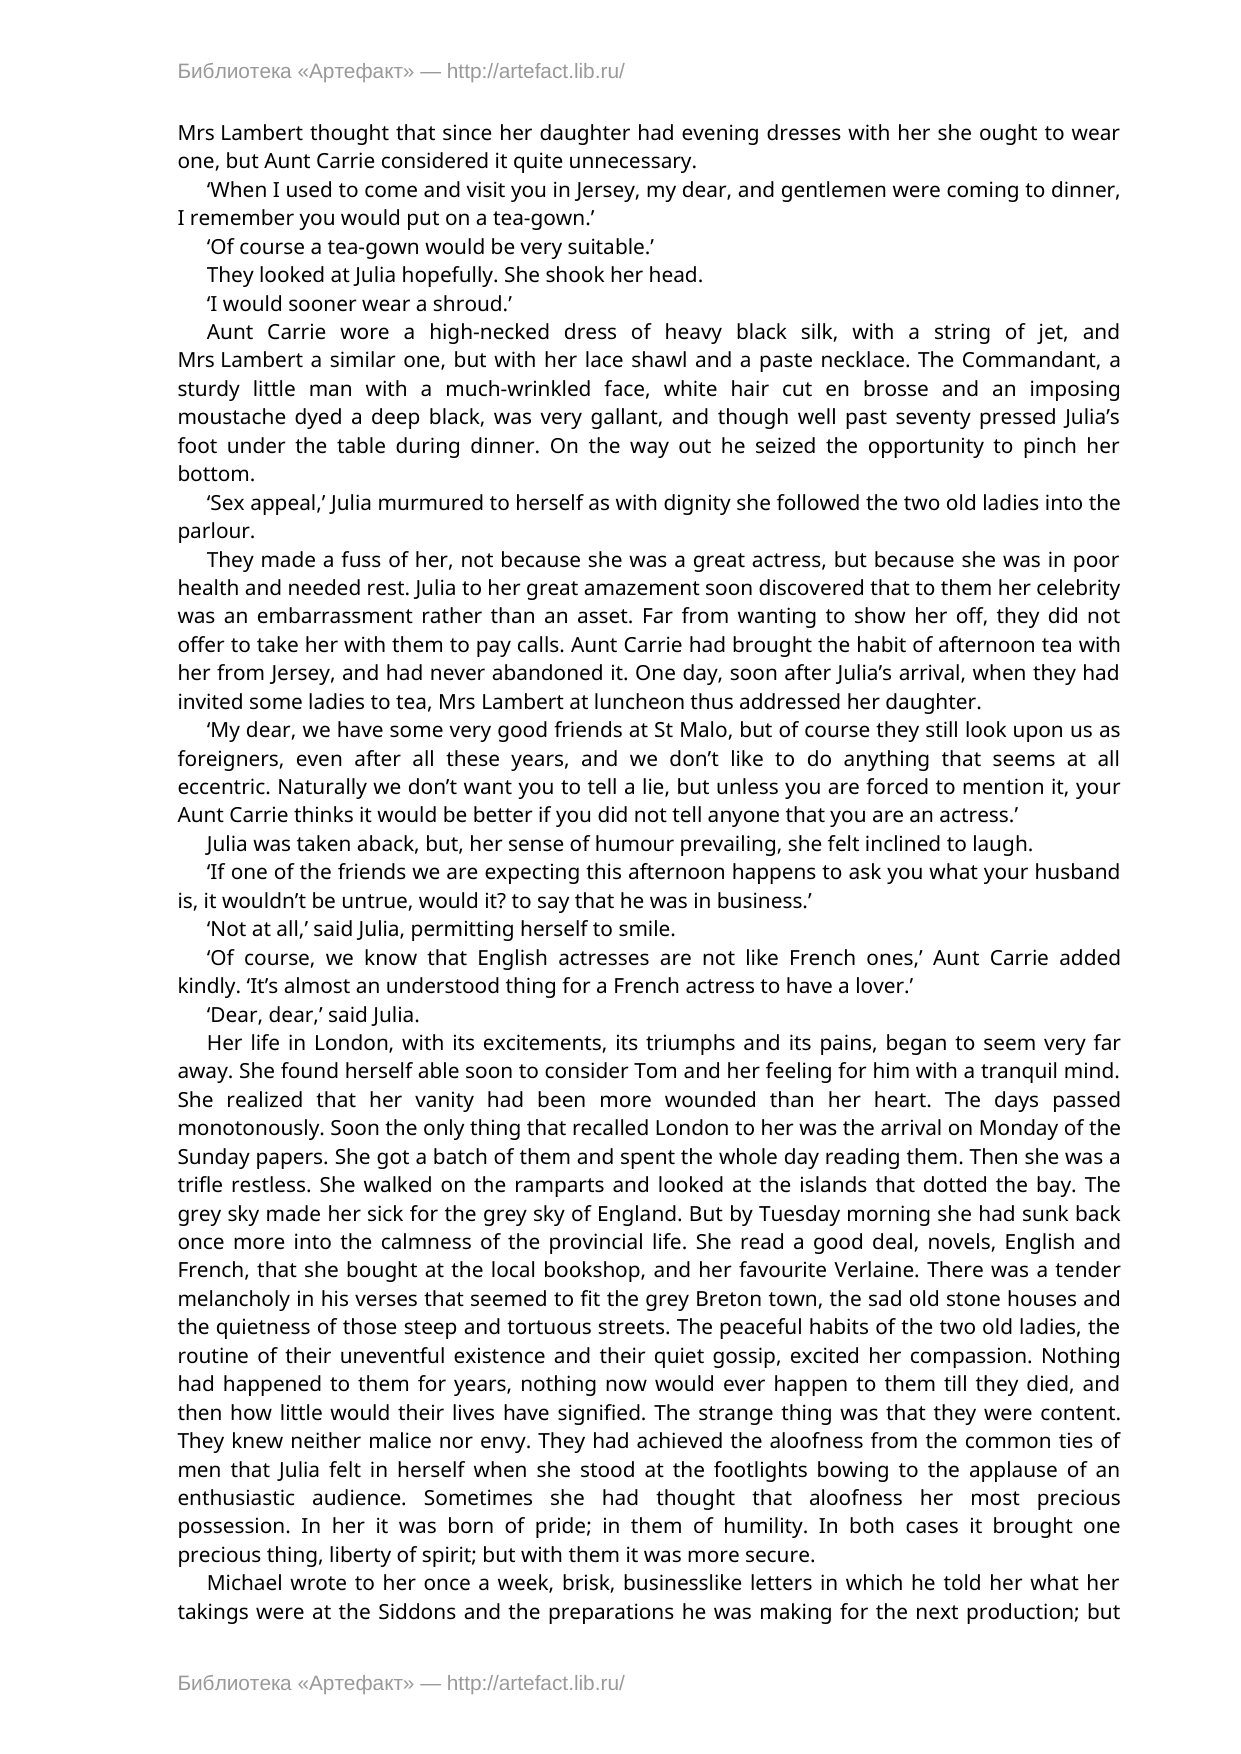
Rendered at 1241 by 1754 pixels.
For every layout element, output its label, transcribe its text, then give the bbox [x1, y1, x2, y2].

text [177, 118, 1122, 175]
text They made a fuss of her, not because she was a great actress, but because she was in poor health and needed rest. Julia to her great amazement soon discovered that to them her celebrity was an embarrassment rather than an asset. Far from wanting to show her off, they did not offer to take her with them to pay calls. Aunt Carrie had brought the habit of afternoon tea with her from Jersey, and had never abandoned it. One day, soon after Julia’s arrival, when they had invited some ladies to tea, Mrs Lambert at luncheon thus addressed her daughter. [177, 545, 1122, 715]
text ‘My dear, we have some very good friends at St Malo, but of course they still look upon us as foreigners, even after all these years, and we don’t like to do anything that seems at all eccentric. Naturally we don’t want you to tell a lie, but unless you are forced to mention it, your Aunt Carrie thinks it would be better if you did not tell anyone that you are an actress.’ [177, 715, 1122, 829]
text Aunt Carrie wore a high-necked dress of heavy black silk, with a string of jet, and Mrs Lambert a similar one, but with her lace shawl and a paste necklace. The Commandant, a sturdy little man with a much-wrinkled face, white hair cut en brosse and an imposing moustache dyed a deep black, was very gallant, and though well past seventy pressed Julia’s foot under the table during dinner. On the way out he seized the opportunity to pinch her bottom. [177, 317, 1122, 488]
text ‘Of course, we know that English actresses are not like French ones,’ Aunt Carrie added kindly. ‘It’s almost an understood thing for a French actress to have a lover.’ [177, 943, 1122, 1000]
text Julia was taken aback, but, her sense of humour prevailing, she felt inclined to laugh. [177, 829, 1122, 857]
text ‘When I used to come and visit you in Jersey, my dear, and gentlemen were coming to dinner, I remember you would put on a tea-gown.’ [177, 175, 1122, 232]
text Her life in London, with its excitements, its triumphs and its pains, began to seem very far away. She found herself able soon to consider Tom and her feeling for him with a tranquil mind. She realized that her vanity had been more wounded than her heart. The days passed monotonously. Soon the only thing that recalled London to her was the arrival on Monday of the Sunday papers. She got a batch of them and spent the whole day reading them. Then she was a trifle restless. She walked on the ramparts and looked at the islands that dotted the bay. The grey sky made her sick for the grey sky of England. But by Tuesday morning she had sunk back once more into the calmness of the provincial life. She read a good deal, novels, English and French, that she bought at the local bookshop, and her favourite Verlaine. There was a tender melancholy in his verses that seemed to fit the grey Breton town, the sad old stone houses and the quietness of those steep and tortuous streets. The peaceful habits of the two old ladies, the routine of their uneventful existence and their quiet gossip, excited her compassion. Nothing had happened to them for years, nothing now would ever happen to them till they died, and then how little would their lives have signified. The strange thing was that they were content. They knew neither malice nor envy. They had achieved the aloofness from the common ties of men that Julia felt in herself when she stood at the footlights bowing to the applause of an enthusiastic audience. Sometimes she had thought that aloofness her most precious possession. In her it was born of pride; in them of humility. In both cases it brought one precious thing, liberty of spirit; but with them it was more secure. [177, 1028, 1122, 1568]
text ‘I would sooner wear a shroud.’ [177, 289, 1122, 317]
text ‘Sex appeal,’ Julia murmured to herself as with dignity she followed the two old ladies into the parlour. [177, 488, 1122, 545]
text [177, 1568, 1122, 1625]
text ‘If one of the friends we are expecting this afternoon happens to ask you what your husband is, it wouldn’t be untrue, would it? to say that he was in business.’ [177, 857, 1122, 914]
text They looked at Julia hopefully. She shook her head. [177, 260, 1122, 289]
text ‘Not at all,’ said Julia, permitting herself to smile. [177, 914, 1122, 943]
text ‘Dear, dear,’ said Julia. [177, 1000, 1122, 1028]
text ‘Of course a tea-gown would be very suitable.’ [177, 232, 1122, 260]
